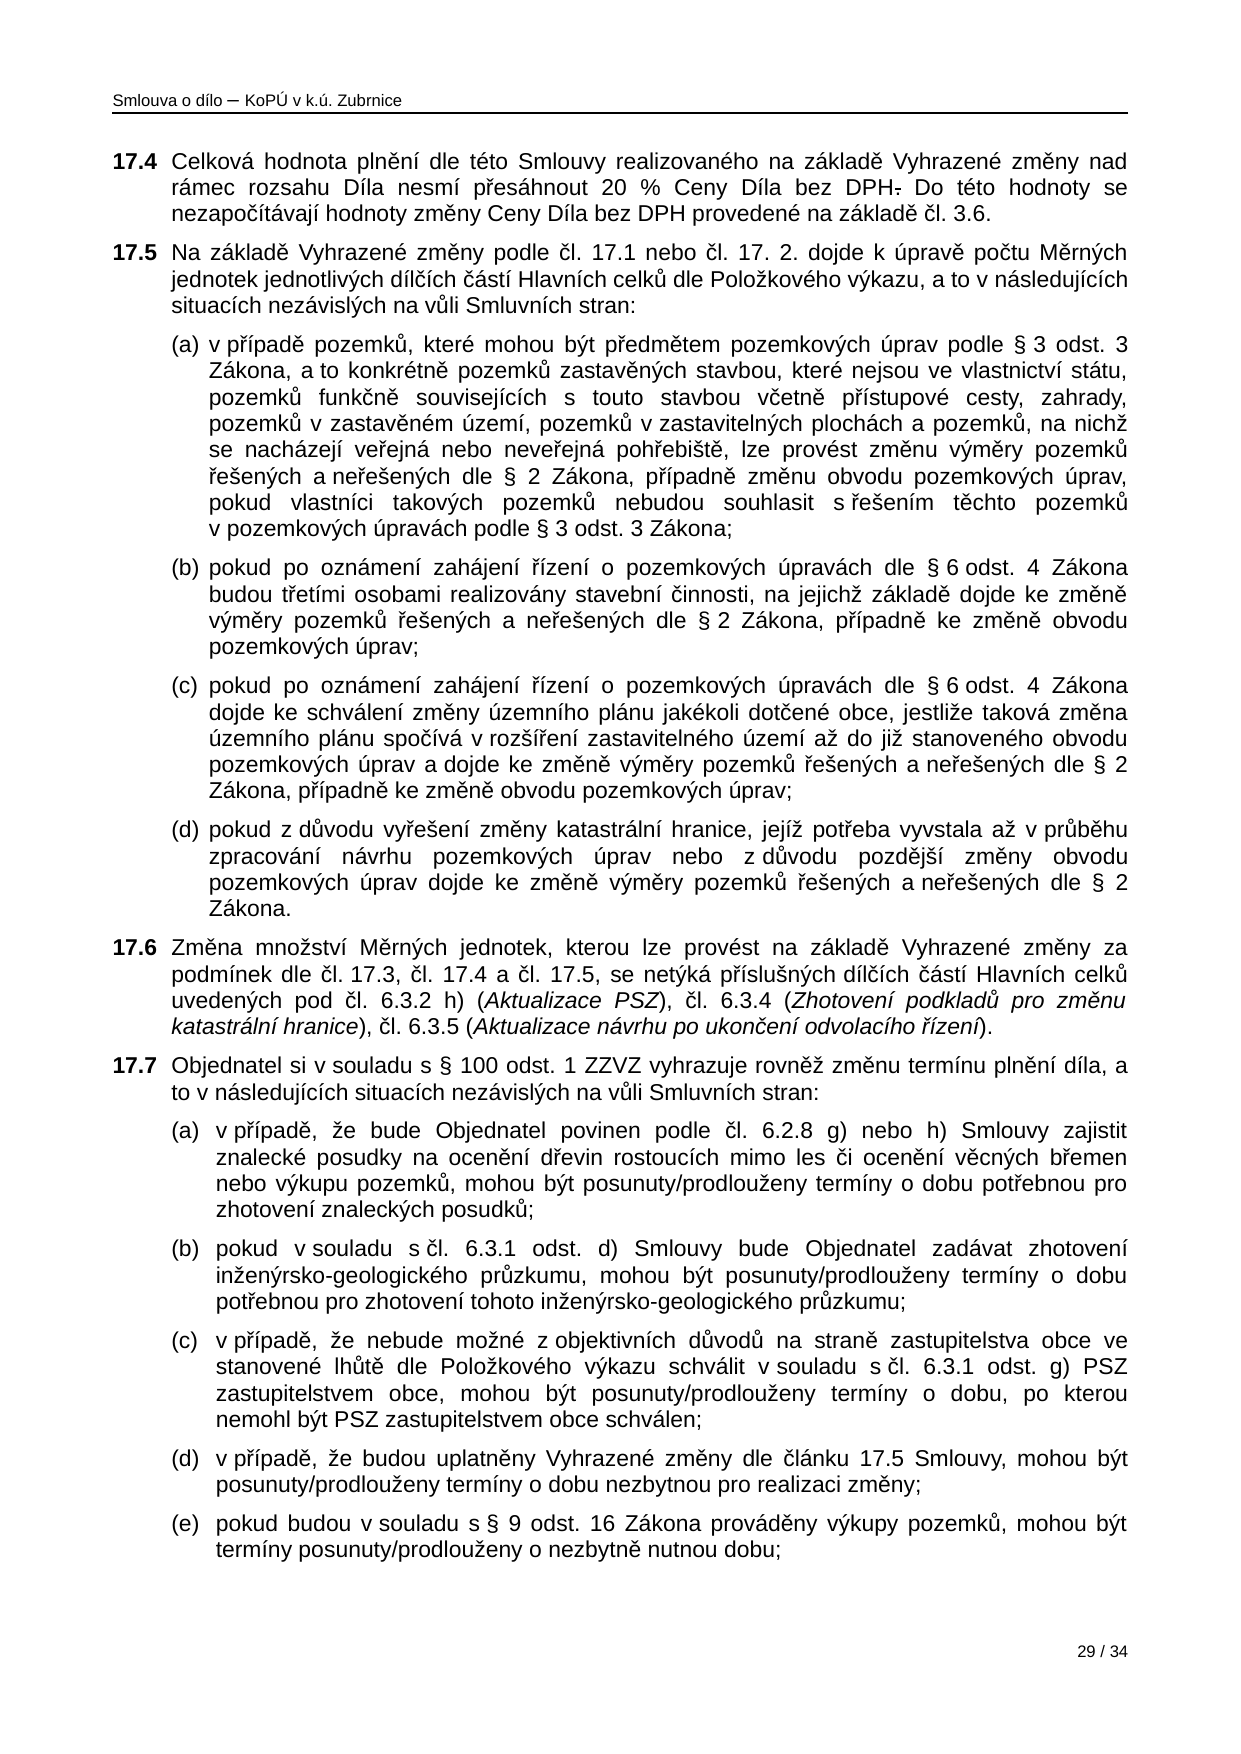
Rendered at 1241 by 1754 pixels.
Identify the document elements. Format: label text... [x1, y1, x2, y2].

list pokud z důvodu vyřešení změny katastrální hranice, jejíž potřeba vyvstala až v průběhu zpracování návrhu pozemkových úprav nebo z důvodu pozdější změny obvodu pozemkových úprav dojde ke změně výměry pozemků řešených a neřešených dle § 2 Zákona. [171, 816, 1128, 922]
list v případě pozemků, které mohou být předmětem pozemkových úprav podle § 3 odst. 3 Zákona, a to konkrétně pozemků zastavěných stavbou, které nejsou ve vlastnictví státu, pozemků funkčně souvisejících s touto stavbou včetně přístupové cesty, zahrady, pozemků v zastavěném území, pozemků v zastavitelných plochách a pozemků, na nichž se nacházejí veřejná nebo neveřejná pohřebiště, lze provést změnu výměry pozemků řešených a neřešených dle § 2 Zákona, případně změnu obvodu pozemkových úprav, pokud vlastníci takových pozemků nebudou souhlasit s řešením těchto pozemků v pozemkových úpravách podle § 3 odst. 3 Zákona; [171, 331, 1128, 542]
list v případě, že budou uplatněny Vyhrazené změny dle článku 17.5 Smlouvy, mohou být posunuty/prodlouženy termíny o dobu nezbytnou pro realizaci změny; [171, 1445, 1128, 1497]
text Na základě Vyhrazené změny podle čl. 17.1 nebo čl. 17. 2. dojde k úpravě počtu Měrných jednotek jednotlivých dílčích částí Hlavních celků dle Položkového výkazu, a to v následujících situacích nezávislých na vůli Smluvních stran: [112, 239, 1128, 318]
text Objednatel si v souladu s § 100 odst. 1 ZZVZ vyhrazuje rovněž změnu termínu plnění díla, a to v následujících situacích nezávislých na vůli Smluvních stran: [112, 1052, 1128, 1105]
text Celková hodnota plnění dle této Smlouvy realizovaného na základě Vyhrazené změny nad rámec rozsahu Díla nesmí přesáhnout 20 % Ceny Díla bez DPH. Do této hodnoty se nezapočítávají hodnoty změny Ceny Díla bez DPH provedené na základě čl. 3.6. [112, 148, 1128, 227]
list v případě, že bude Objednatel povinen podle čl. 6.2.8 g) nebo h) Smlouvy zajistit znalecké posudky na ocenění dřevin rostoucích mimo les či ocenění věcných břemen nebo výkupu pozemků, mohou být posunuty/prodlouženy termíny o dobu potřebnou pro zhotovení znaleckých posudků; [171, 1117, 1128, 1223]
list v případě, že nebude možné z objektivních důvodů na straně zastupitelstva obce ve stanovené lhůtě dle Položkového výkazu schválit v souladu s čl. 6.3.1 odst. g) PSZ zastupitelstvem obce, mohou být posunuty/prodlouženy termíny o dobu, po kterou nemohl být PSZ zastupitelstvem obce schválen; [171, 1327, 1128, 1432]
text Změna množství Měrných jednotek, kterou lze provést na základě Vyhrazené změny za podmínek dle čl. 17.3, čl. 17.4 a čl. 17.5, se netýká příslušných dílčích částí Hlavních celků uvedených pod čl. 6.3.2 h) (Aktualizace PSZ), čl. 6.3.4 (Zhotovení podkladů pro změnu katastrální hranice), čl. 6.3.5 (Aktualizace návrhu po ukončení odvolacího řízení). [112, 934, 1128, 1040]
list pokud budou v souladu s § 9 odst. 16 Zákona prováděny výkupy pozemků, mohou být termíny posunuty/prodlouženy o nezbytně nutnou dobu; [171, 1510, 1128, 1563]
list pokud po oznámení zahájení řízení o pozemkových úpravách dle § 6 odst. 4 Zákona budou třetími osobami realizovány stavební činnosti, na jejichž základě dojde ke změně výměry pozemků řešených a neřešených dle § 2 Zákona, případně ke změně obvodu pozemkových úprav; [171, 554, 1128, 659]
list pokud v souladu s čl. 6.3.1 odst. d) Smlouvy bude Objednatel zadávat zhotovení inženýrsko-geologického průzkumu, mohou být posunuty/prodlouženy termíny o dobu potřebnou pro zhotovení tohoto inženýrsko-geologického průzkumu; [171, 1235, 1128, 1314]
list pokud po oznámení zahájení řízení o pozemkových úpravách dle § 6 odst. 4 Zákona dojde ke schválení změny územního plánu jakékoli dotčené obce, jestliže taková změna územního plánu spočívá v rozšíření zastavitelného území až do již stanoveného obvodu pozemkových úprav a dojde ke změně výměry pozemků řešených a neřešených dle § 2 Zákona, případně ke změně obvodu pozemkových úprav; [171, 672, 1128, 804]
